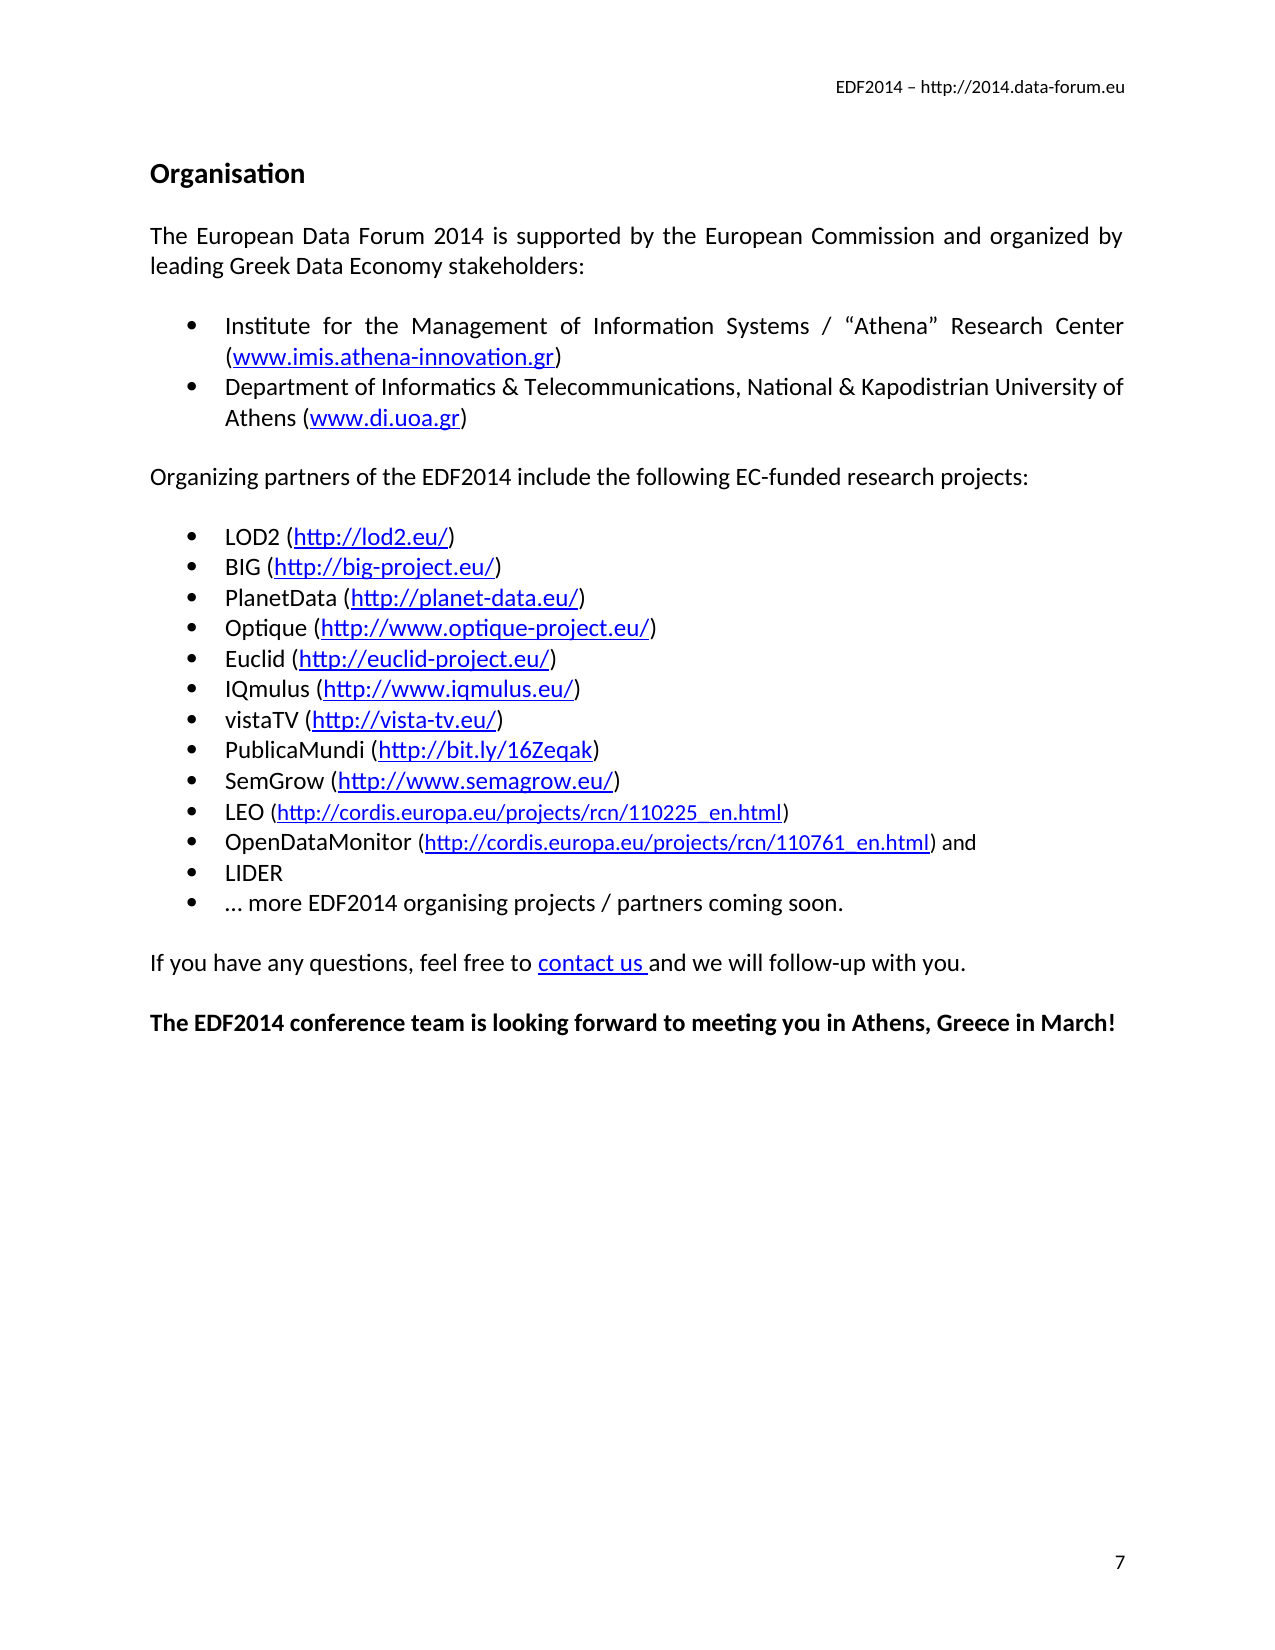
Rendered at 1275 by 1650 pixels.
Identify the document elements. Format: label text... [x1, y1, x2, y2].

text If you have any questions, feel free to contact us and we will follow-up with you. [150, 947, 1125, 977]
text The European Data Forum 2014 is supported by the European Commission and organized by leading Greek Data Economy stakeholders: [150, 220, 1125, 281]
text The EDF2014 conference team is looking forward to meeting you in Athens, Greece in March! [150, 1007, 1125, 1037]
list vistaTV (http://vista-tv.eu/) [187, 704, 1125, 735]
list Optique (http://www.optique-project.eu/) [187, 613, 1125, 643]
list LEO (http://cordis.europa.eu/projects/rcn/110225_en.html) [187, 796, 1125, 826]
text Organisation [150, 155, 1125, 191]
list Institute for the Management of Information Systems / “Athena” Research Center (www.imis.athena-innovation.gr) [187, 310, 1125, 371]
text Organizing partners of the EDF2014 include the following EC-funded research projects: [150, 461, 1125, 492]
list LOD2 (http://lod2.eu/) [187, 521, 1125, 552]
list SemGrow (http://www.semagrow.eu/) [187, 765, 1125, 796]
list … more EDF2014 organising projects / partners coming soon. [187, 887, 1125, 918]
list PlanetData (http://planet-data.eu/) [187, 582, 1125, 613]
list IQmulus (http://www.iqmulus.eu/) [187, 674, 1125, 704]
list BIG (http://big-project.eu/) [187, 552, 1125, 582]
list Department of Informatics & Telecommunications, National & Kapodistrian University of Athens (www.di.uoa.gr) [187, 371, 1125, 432]
list OpenDataMonitor (http://cordis.europa.eu/projects/rcn/110761_en.html) and [187, 826, 1125, 857]
list PublicaMundi (http://bit.ly/16Zeqak) [187, 735, 1125, 765]
list Euclid (http://euclid-project.eu/) [187, 643, 1125, 674]
list LIDER [187, 857, 1125, 887]
